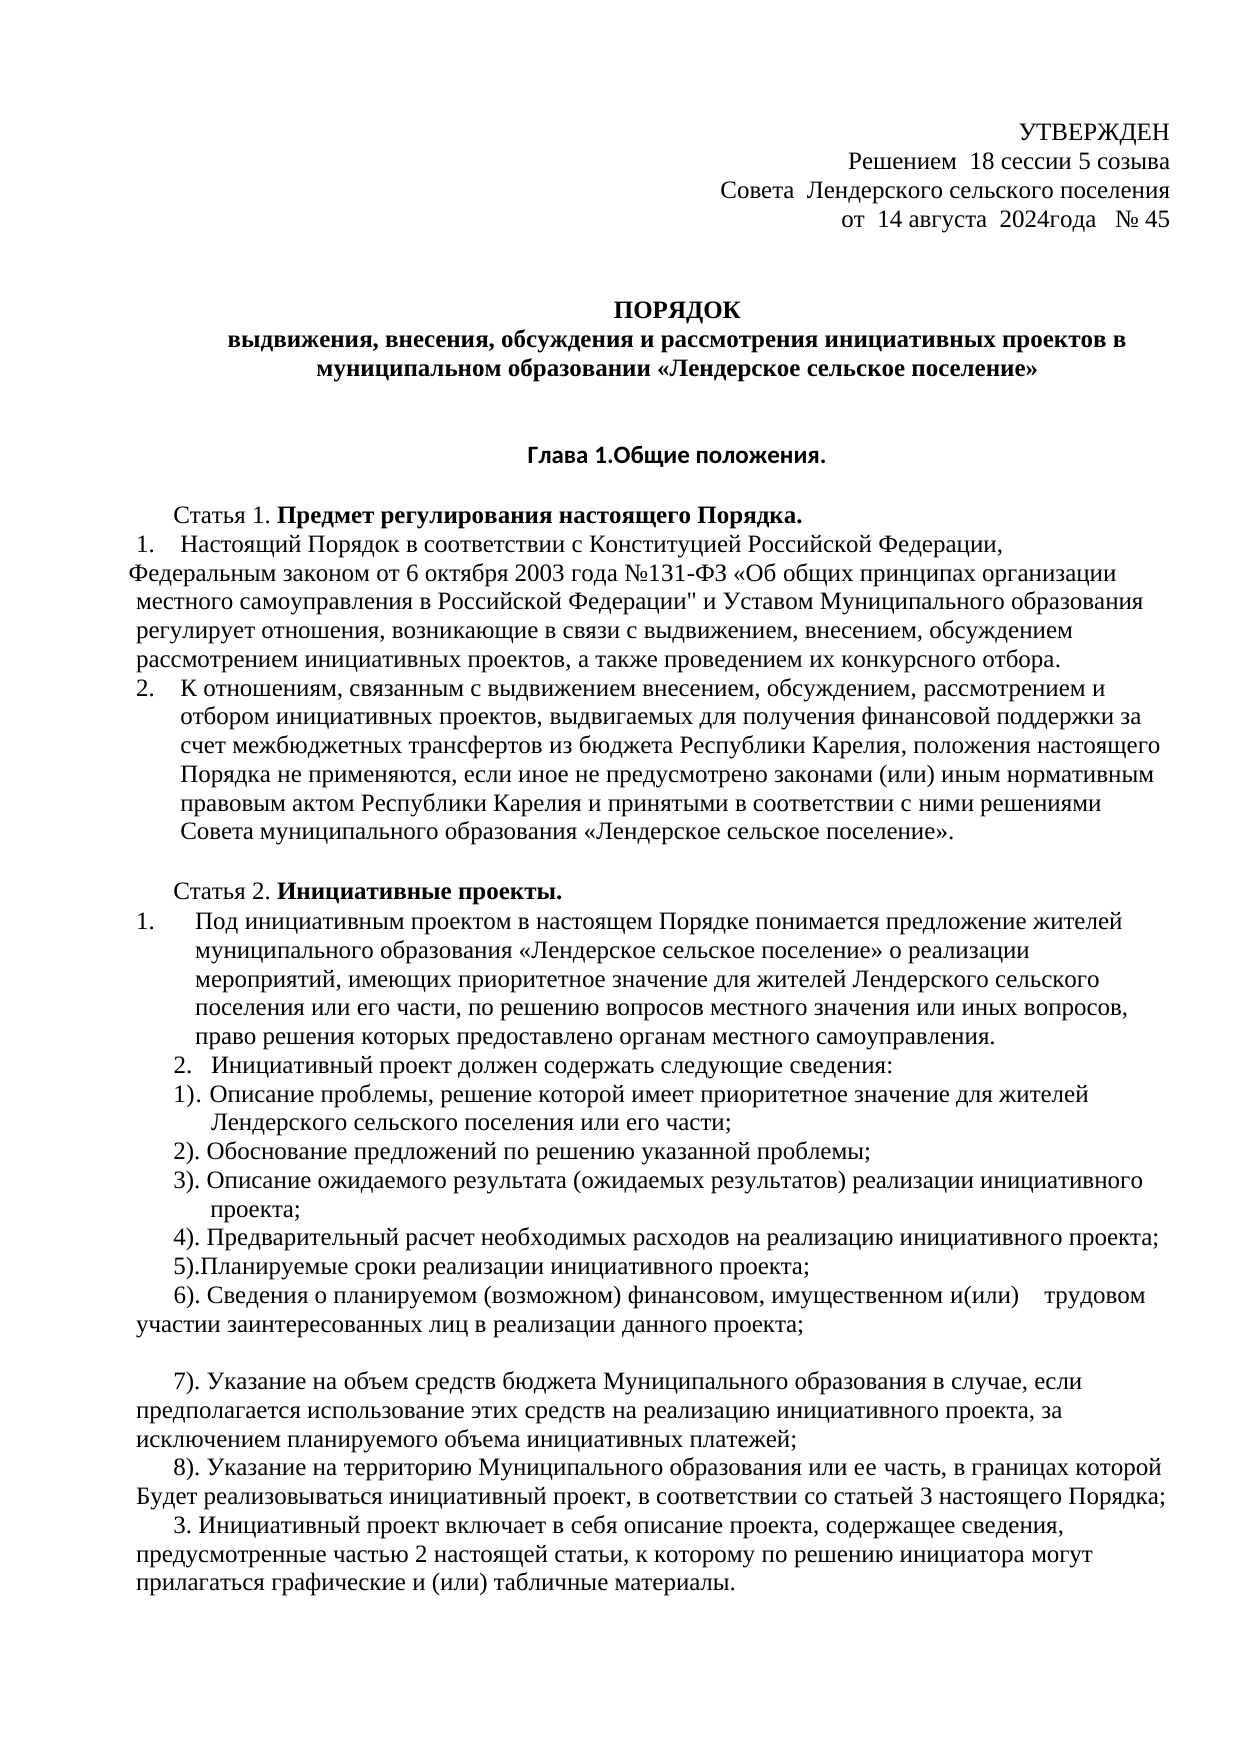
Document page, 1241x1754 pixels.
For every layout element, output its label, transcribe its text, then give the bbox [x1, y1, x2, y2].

text 8). Указание на территорию Муниципального образования или ее часть, в границах которой [173, 1452, 1181, 1481]
list Инициативный проект должен содержать следующие сведения: [173, 1050, 1181, 1079]
text 7). Указание на объем средств бюджета Муниципального образования в случае, если [173, 1366, 1181, 1395]
text 3). Описание ожидаемого результата (ожидаемых результатов) реализации инициативного проекта; [173, 1165, 1181, 1222]
text прилагаться графические и (или) табличные материалы. [136, 1567, 1181, 1596]
table_header УТВЕРЖДЕН [665, 89, 1181, 146]
text муниципальном образовании «Лендерское сельское поселение» [173, 353, 1181, 382]
text 1). Описание проблемы, решение которой имеет приоритетное значение для жителей [173, 1079, 1181, 1107]
text 2). Обоснование предложений по решению указанной проблемы; [173, 1136, 1181, 1165]
list Настоящий Порядок в соответствии с Конституцией Российской Федерации, [136, 529, 1181, 558]
text 5).Планируемые сроки реализации инициативного проекта; [173, 1251, 1181, 1280]
text Будет реализовываться инициативный проект, в соответствии со статьей 3 настоящего Порядка; [136, 1481, 1181, 1510]
text 3. Инициативный проект включает в себя описание проекта, содержащее сведения, [173, 1510, 1181, 1539]
text предусмотренные частью 2 настоящей статьи, к которому по решению инициатора могут [136, 1539, 1181, 1567]
text предполагается использование этих средств на реализацию инициативного проекта, за [136, 1395, 1181, 1424]
text Лендерского сельского поселения или его части; [136, 1107, 1181, 1136]
list Под инициативным проектом в настоящем Порядке понимается предложение жителей муниципального образования «Лендерское сельское поселение» о реализации мероприятий, имеющих приоритетное значение для жителей Лендерского сельского поселения или его части, по решению вопросов местного значения или иных вопросов, право решения которых предоставлено органам местного самоуправления. [136, 906, 1181, 1050]
text Глава 1.Общие положения. [173, 439, 1181, 469]
text ПОРЯДОК [173, 295, 1181, 324]
text выдвижения, внесения, обсуждения и рассмотрения инициативных проектов в [173, 324, 1181, 353]
text Статья 2. Инициативные проекты. [173, 874, 1181, 906]
text исключением планируемого объема инициативных платежей; [136, 1424, 1181, 1452]
text Статья 1. Предмет регулирования настоящего Порядка. [173, 500, 1181, 529]
list К отношениям, связанным с выдвижением внесением, обсуждением, рассмотрением и отбором инициативных проектов, выдвигаемых для получения финансовой поддержки за счет межбюджетных трансфертов из бюджета Республики Карелия, положения настоящего Порядка не применяются, если иное не предусмотрено законами (или) иным нормативным правовым актом Республики Карелия и принятыми в соответствии с ними решениями Совета муниципального образования «Лендерское сельское поселение». [136, 673, 1181, 845]
text 4). Предварительный расчет необходимых расходов на реализацию инициативного проекта; [173, 1222, 1181, 1251]
text Федеральным законом от 6 октября 2003 года №131-ФЗ «Об общих принципах организации местного самоуправления в Российской Федерации" и Уставом Муниципального образования регулирует отношения, возникающие в связи с выдвижением, внесением, обсуждением рассмотрением инициативных проектов, а также проведением их конкурсного отбора. [128, 558, 1181, 673]
text 6). Сведения о планируемом (возможном) финансовом, имущественном и(или) трудовом участии заинтересованных лиц в реализации данного проекта; [136, 1280, 1181, 1337]
table_cell Решением 18 сессии 5 созыва Совета Лендерского сельского поселения от 14 августа 2024года № 45 [665, 146, 1181, 232]
